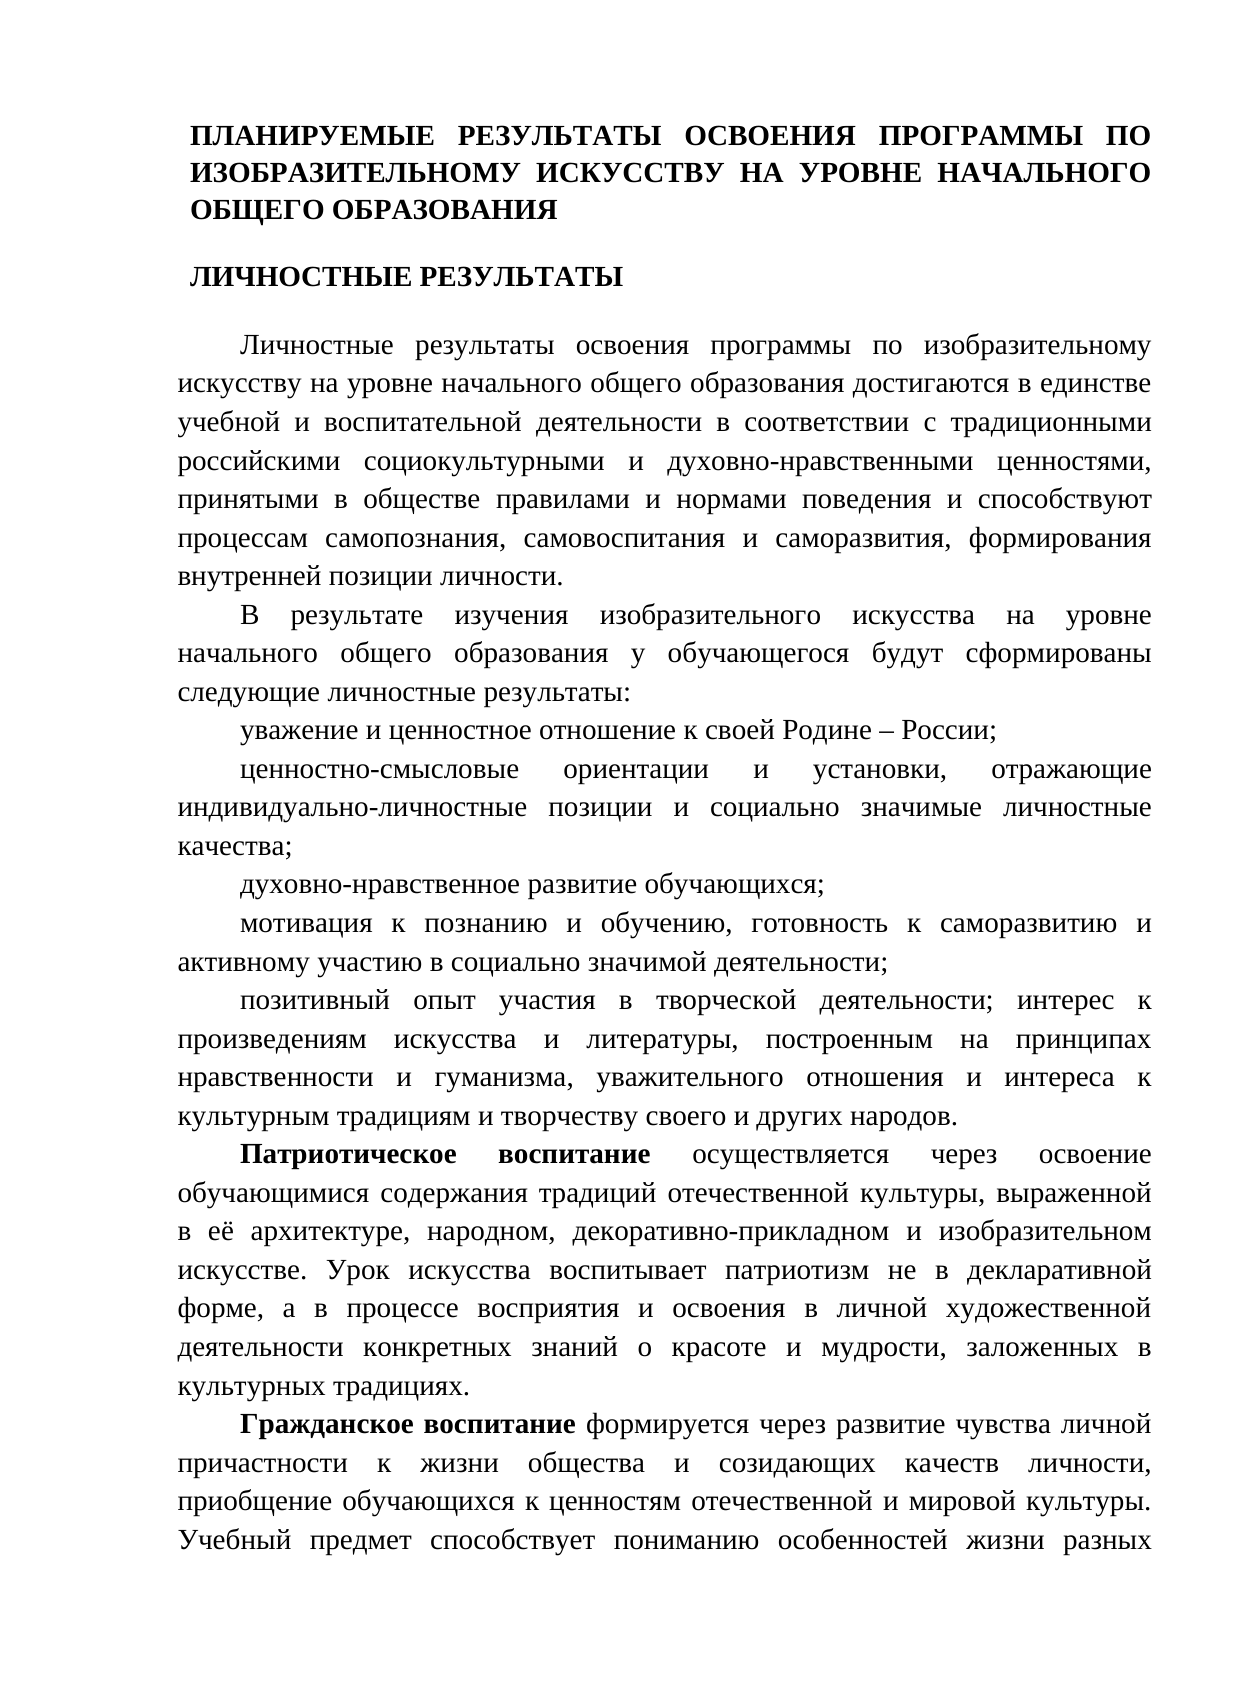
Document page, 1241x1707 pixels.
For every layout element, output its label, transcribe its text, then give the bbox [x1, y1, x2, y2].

text духовно-нравственное развитие обучающихся; [177, 867, 1152, 900]
text Патриотическое воспитание осуществляется через освоение обучающимися содержания традиций отечественной культуры, выраженной в её архитектуре, народном, декоративно-прикладном и изобразительном искусстве. Урок искусства воспитывает патриотизм не в декларативной форме, а в процессе восприятия и освоения в личной художественной деятельности конкретных знаний о красоте и мудрости, заложенных в культурных традициях. [177, 1136, 1152, 1401]
text мотивация к познанию и обучению, готовность к саморазвитию и активному участию в социально значимой деятельности; [177, 905, 1152, 977]
text Личностные результаты освоения программы по изобразительному искусству на уровне начального общего образования достигаются в единстве учебной и воспитательной деятельности в соответствии с традиционными российскими социокультурными и духовно-нравственными ценностями, принятыми в обществе правилами и нормами поведения и способствуют процессам самопознания, самовоспитания и саморазвития, формирования внутренней позиции личности. [177, 327, 1152, 592]
text позитивный опыт участия в творческой деятельности; интерес к произведениям искусства и литературы, построенным на принципах нравственности и гуманизма, уважительного отношения и интереса к культурным традициям и творчеству своего и других народов. [177, 982, 1152, 1131]
text В результате изучения изобразительного искусства на уровне начального общего образования у обучающегося будут сформированы следующие личностные результаты: [177, 597, 1152, 707]
text ПЛАНИРУЕМЫЕ РЕЗУЛЬТАТЫ ОСВОЕНИЯ ПРОГРАММЫ ПО ИЗОБРАЗИТЕЛЬНОМУ ИСКУССТВУ НА УРОВНЕ НАЧАЛЬНОГО ОБЩЕГО ОБРАЗОВАНИЯ [190, 118, 1152, 225]
text ценностно-смысловые ориентации и установки, отражающие индивидуально-личностные позиции и социально значимые личностные качества; [177, 751, 1152, 862]
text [177, 1406, 1152, 1555]
text ЛИЧНОСТНЫЕ РЕЗУЛЬТАТЫ [190, 259, 1152, 293]
text уважение и ценностное отношение к своей Родине – России; [177, 712, 1152, 746]
